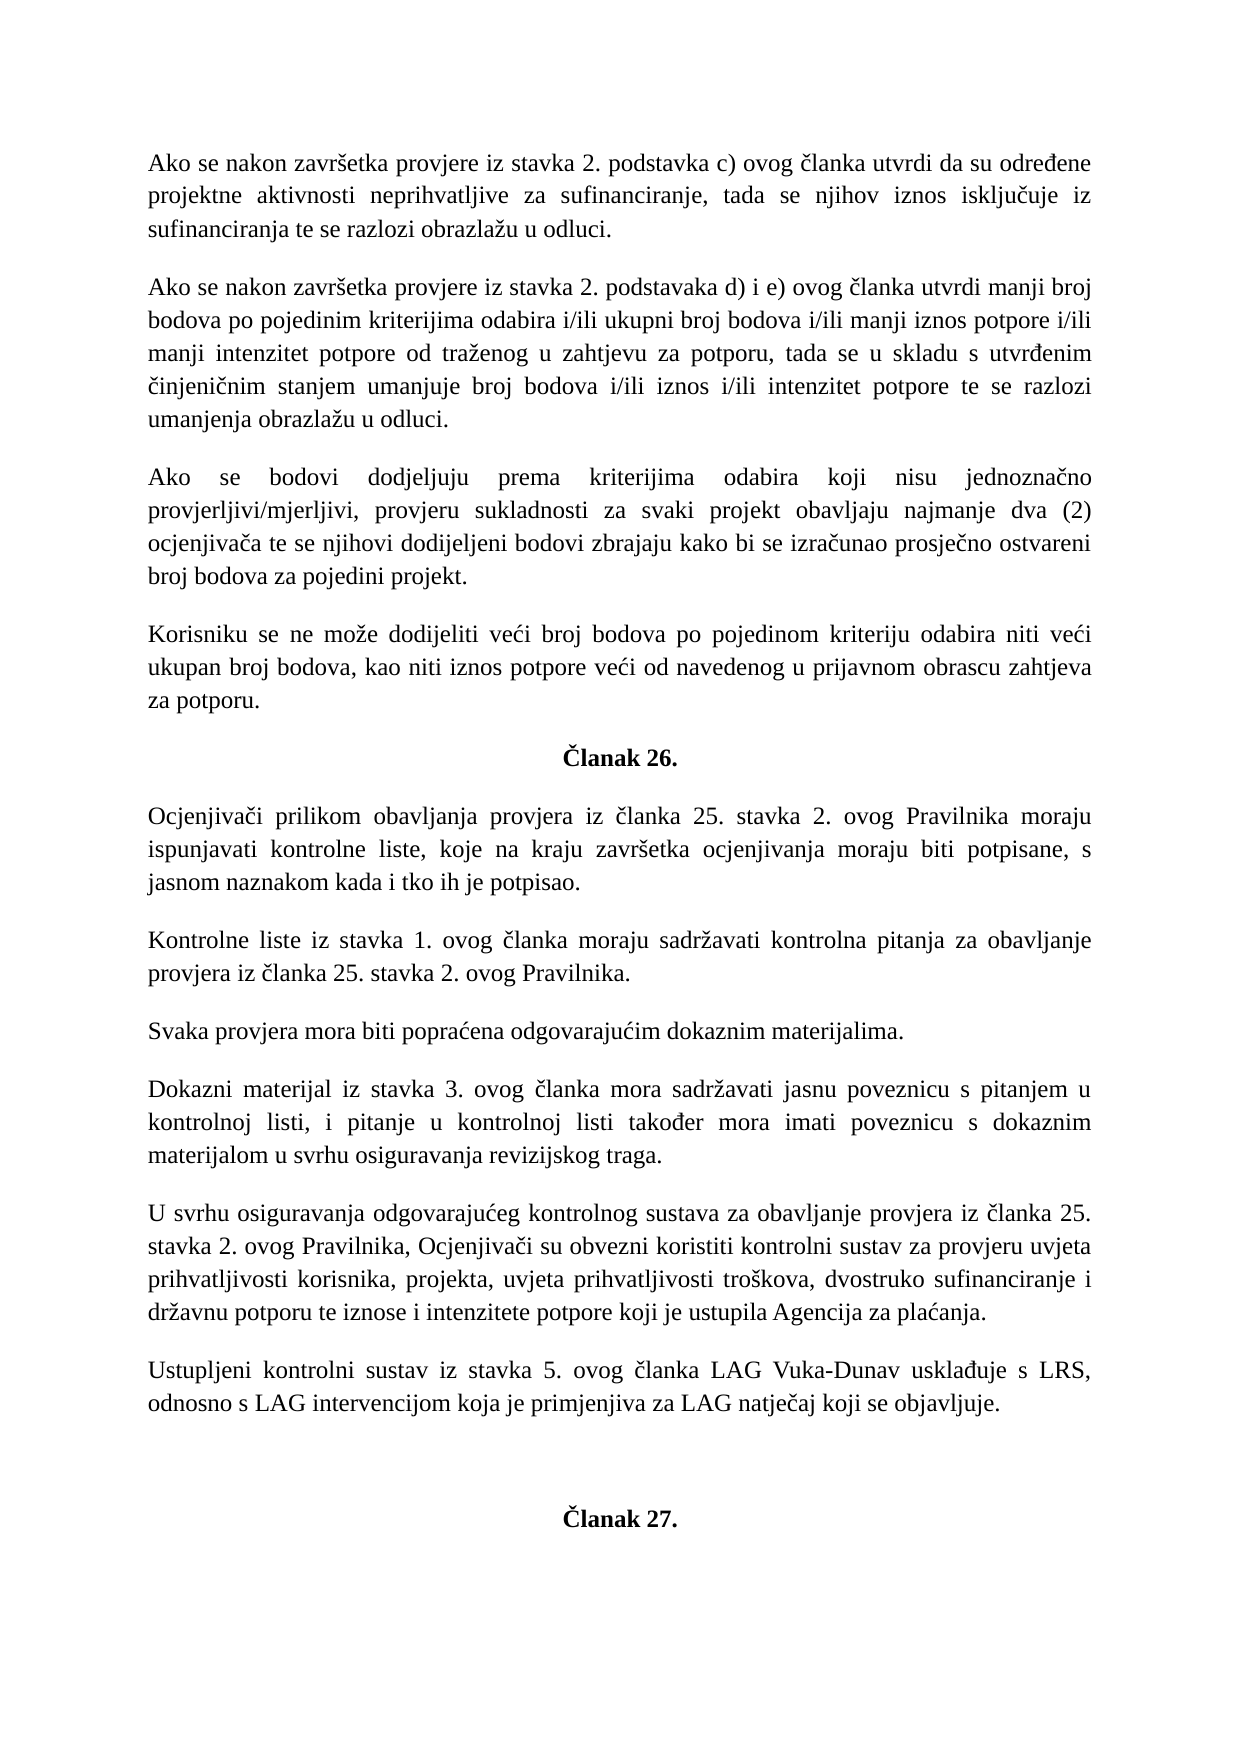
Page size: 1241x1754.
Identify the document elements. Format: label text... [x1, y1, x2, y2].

text Ustupljeni kontrolni sustav iz stavka 5. ovog članka LAG Vuka-Dunav usklađuje s LRS, odnosno s LAG intervencijom koja je primjenjiva za LAG natječaj koji se objavljuje. [148, 1355, 1093, 1417]
text Ako se nakon završetka provjere iz stavka 2. podstavka c) ovog članka utvrdi da su određene projektne aktivnosti neprihvatljive za sufinanciranje, tada se njihov iznos isključuje iz sufinanciranja te se razlozi obrazlažu u odluci. [148, 148, 1093, 242]
text Svaka provjera mora biti popraćena odgovarajućim dokaznim materijalima. [148, 1016, 1093, 1045]
text Ako se nakon završetka provjere iz stavka 2. podstavaka d) i e) ovog članka utvrdi manji broj bodova po pojedinim kriterijima odabira i/ili ukupni broj bodova i/ili manji iznos potpore i/ili manji intenzitet potpore od traženog u zahtjevu za potporu, tada se u skladu s utvrđenim činjeničnim stanjem umanjuje broj bodova i/ili iznos i/ili intenzitet potpore te se razlozi umanjenja obrazlažu u odluci. [148, 272, 1093, 432]
text Dokazni materijal iz stavka 3. ovog članka mora sadržavati jasnu poveznicu s pitanjem u kontrolnoj listi, i pitanje u kontrolnoj listi također mora imati poveznicu s dokaznim materijalom u svrhu osiguravanja revizijskog traga. [148, 1074, 1093, 1169]
text Članak 27. [148, 1504, 1093, 1533]
text Ocjenjivači prilikom obavljanja provjera iz članka 25. stavka 2. ovog Pravilnika moraju ispunjavati kontrolne liste, koje na kraju završetka ocjenjivanja moraju biti potpisane, s jasnom naznakom kada i tko ih je potpisao. [148, 801, 1093, 896]
text Korisniku se ne može dodijeliti veći broj bodova po pojedinom kriteriju odabira niti veći ukupan broj bodova, kao niti iznos potpore veći od navedenog u prijavnom obrascu zahtjeva za potporu. [148, 619, 1093, 714]
text U svrhu osiguravanja odgovarajućeg kontrolnog sustava za obavljanje provjera iz članka 25. stavka 2. ovog Pravilnika, Ocjenjivači su obvezni koristiti kontrolni sustav za provjeru uvjeta prihvatljivosti korisnika, projekta, uvjeta prihvatljivosti troškova, dvostruko sufinanciranje i državnu potporu te iznose i intenzitete potpore koji je ustupila Agencija za plaćanja. [148, 1198, 1093, 1326]
text Ako se bodovi dodjeljuju prema kriterijima odabira koji nisu jednoznačno provjerljivi/mjerljivi, provjeru sukladnosti za svaki projekt obavljaju najmanje dva (2) ocjenjivača te se njihovi dodijeljeni bodovi zbrajaju kako bi se izračunao prosječno ostvareni broj bodova za pojedini projekt. [148, 462, 1093, 589]
text Članak 26. [148, 743, 1093, 772]
text Kontrolne liste iz stavka 1. ovog članka moraju sadržavati kontrolna pitanja za obavljanje provjera iz članka 25. stavka 2. ovog Pravilnika. [148, 925, 1093, 987]
